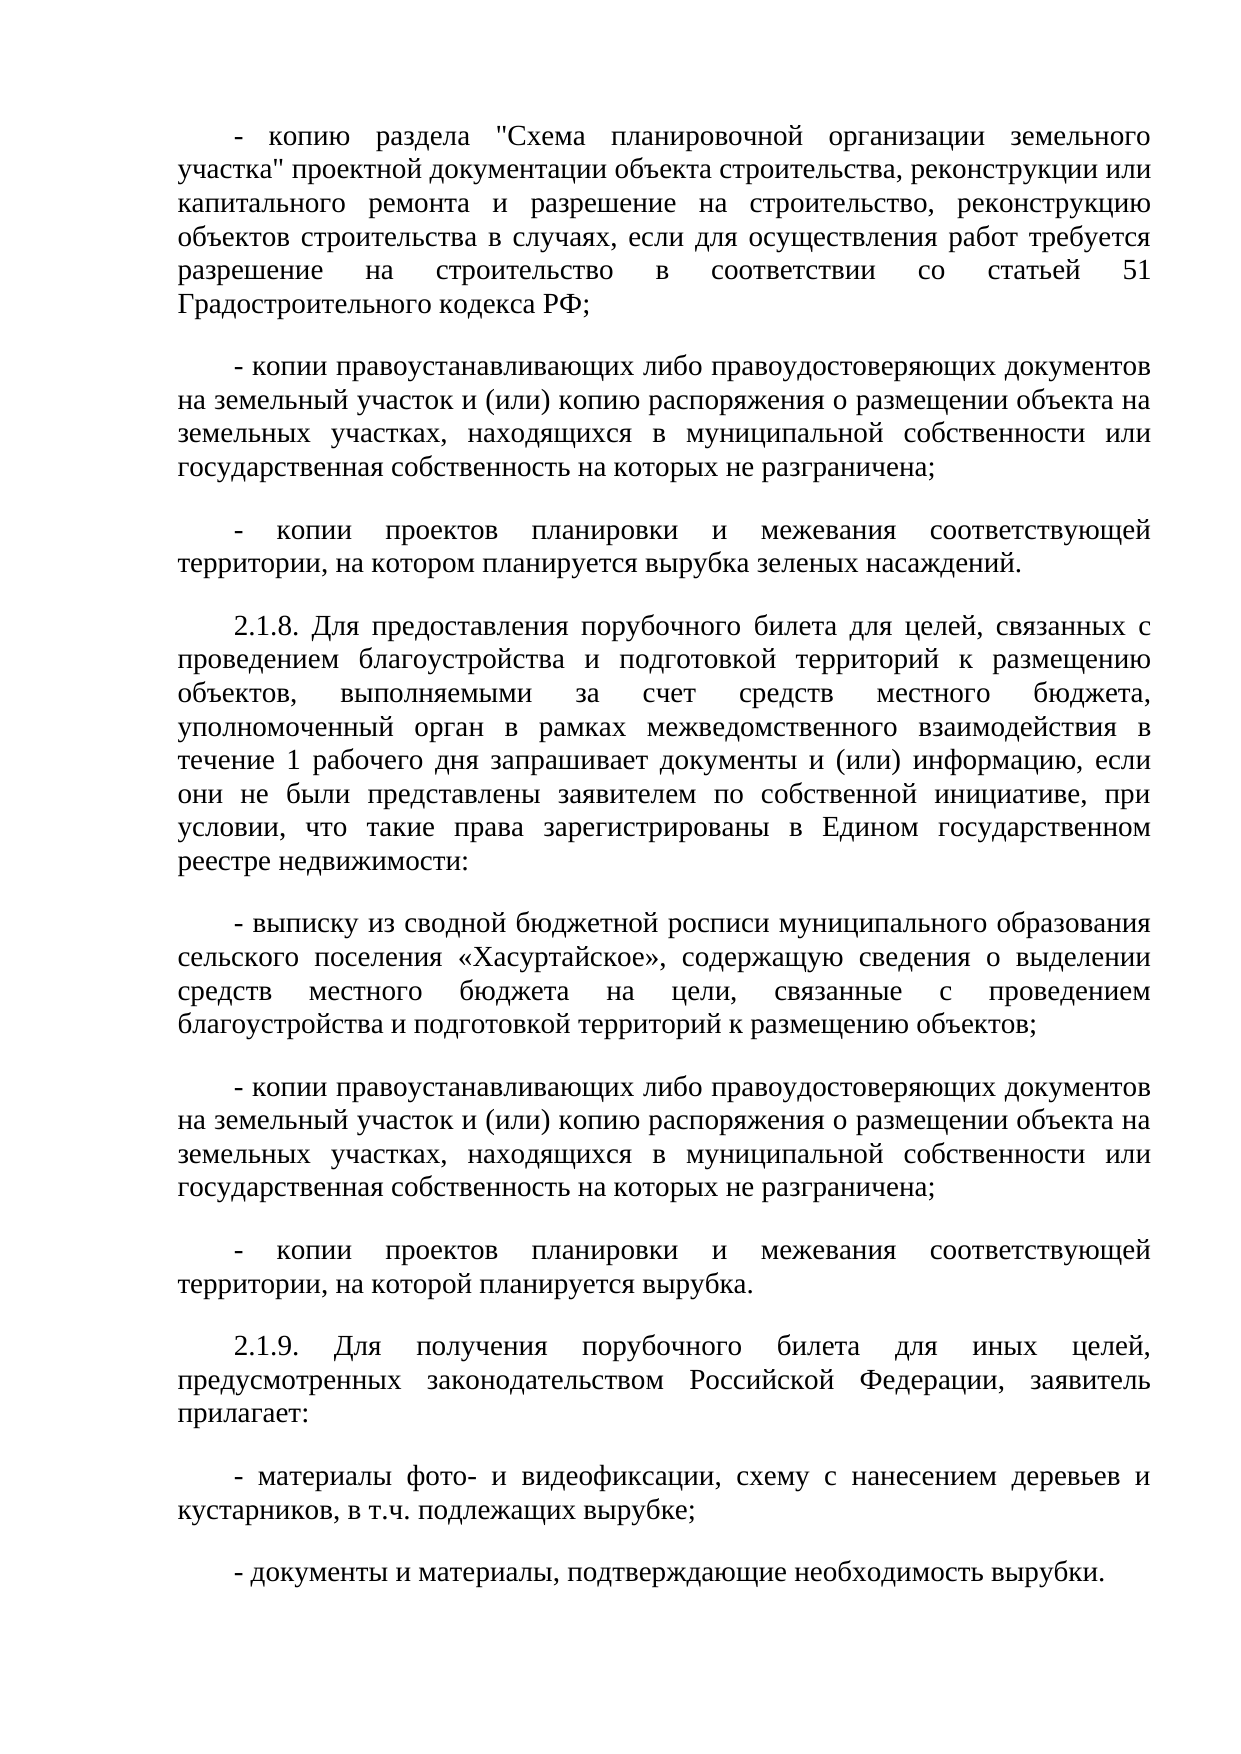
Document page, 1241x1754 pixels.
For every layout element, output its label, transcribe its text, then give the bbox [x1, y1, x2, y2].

text - копии проектов планировки и межевания соответствующей территории, на котором планируется вырубка зеленых насаждений. [177, 512, 1152, 579]
text 2.1.8. Для предоставления порубочного билета для целей, связанных с проведением благоустройства и подготовкой территорий к размещению объектов, выполняемыми за счет средств местного бюджета, уполномоченный орган в рамках межведомственного взаимодействия в течение 1 рабочего дня запрашивает документы и (или) информацию, если они не были представлены заявителем по собственной инициативе, при условии, что такие права зарегистрированы в Едином государственном реестре недвижимости: [177, 608, 1152, 876]
text - материалы фото- и видеофиксации, схему с нанесением деревьев и кустарников, в т.ч. подлежащих вырубке; [177, 1458, 1152, 1525]
text - копию раздела "Схема планировочной организации земельного участка" проектной документации объекта строительства, реконструкции или капитального ремонта и разрешение на строительство, реконструкцию объектов строительства в случаях, если для осуществления работ требуется разрешение на строительство в соответствии со статьей 51 Градостроительного кодекса РФ; [177, 118, 1152, 319]
text - документы и материалы, подтверждающие необходимость вырубки. [177, 1554, 1152, 1588]
text - копии проектов планировки и межевания соответствующей территории, на которой планируется вырубка. [177, 1232, 1152, 1299]
text - копии правоустанавливающих либо правоудостоверяющих документов на земельный участок и (или) копию распоряжения о размещении объекта на земельных участках, находящихся в муниципальной собственности или государственная собственность на которых не разграничена; [177, 1069, 1152, 1203]
text - копии правоустанавливающих либо правоудостоверяющих документов на земельный участок и (или) копию распоряжения о размещении объекта на земельных участках, находящихся в муниципальной собственности или государственная собственность на которых не разграничена; [177, 348, 1152, 483]
text 2.1.9. Для получения порубочного билета для иных целей, предусмотренных законодательством Российской Федерации, заявитель прилагает: [177, 1328, 1152, 1429]
text - выписку из сводной бюджетной росписи муниципального образования сельского поселения «Хасуртайское», содержащую сведения о выделении средств местного бюджета на цели, связанные с проведением благоустройства и подготовкой территорий к размещению объектов; [177, 906, 1152, 1040]
